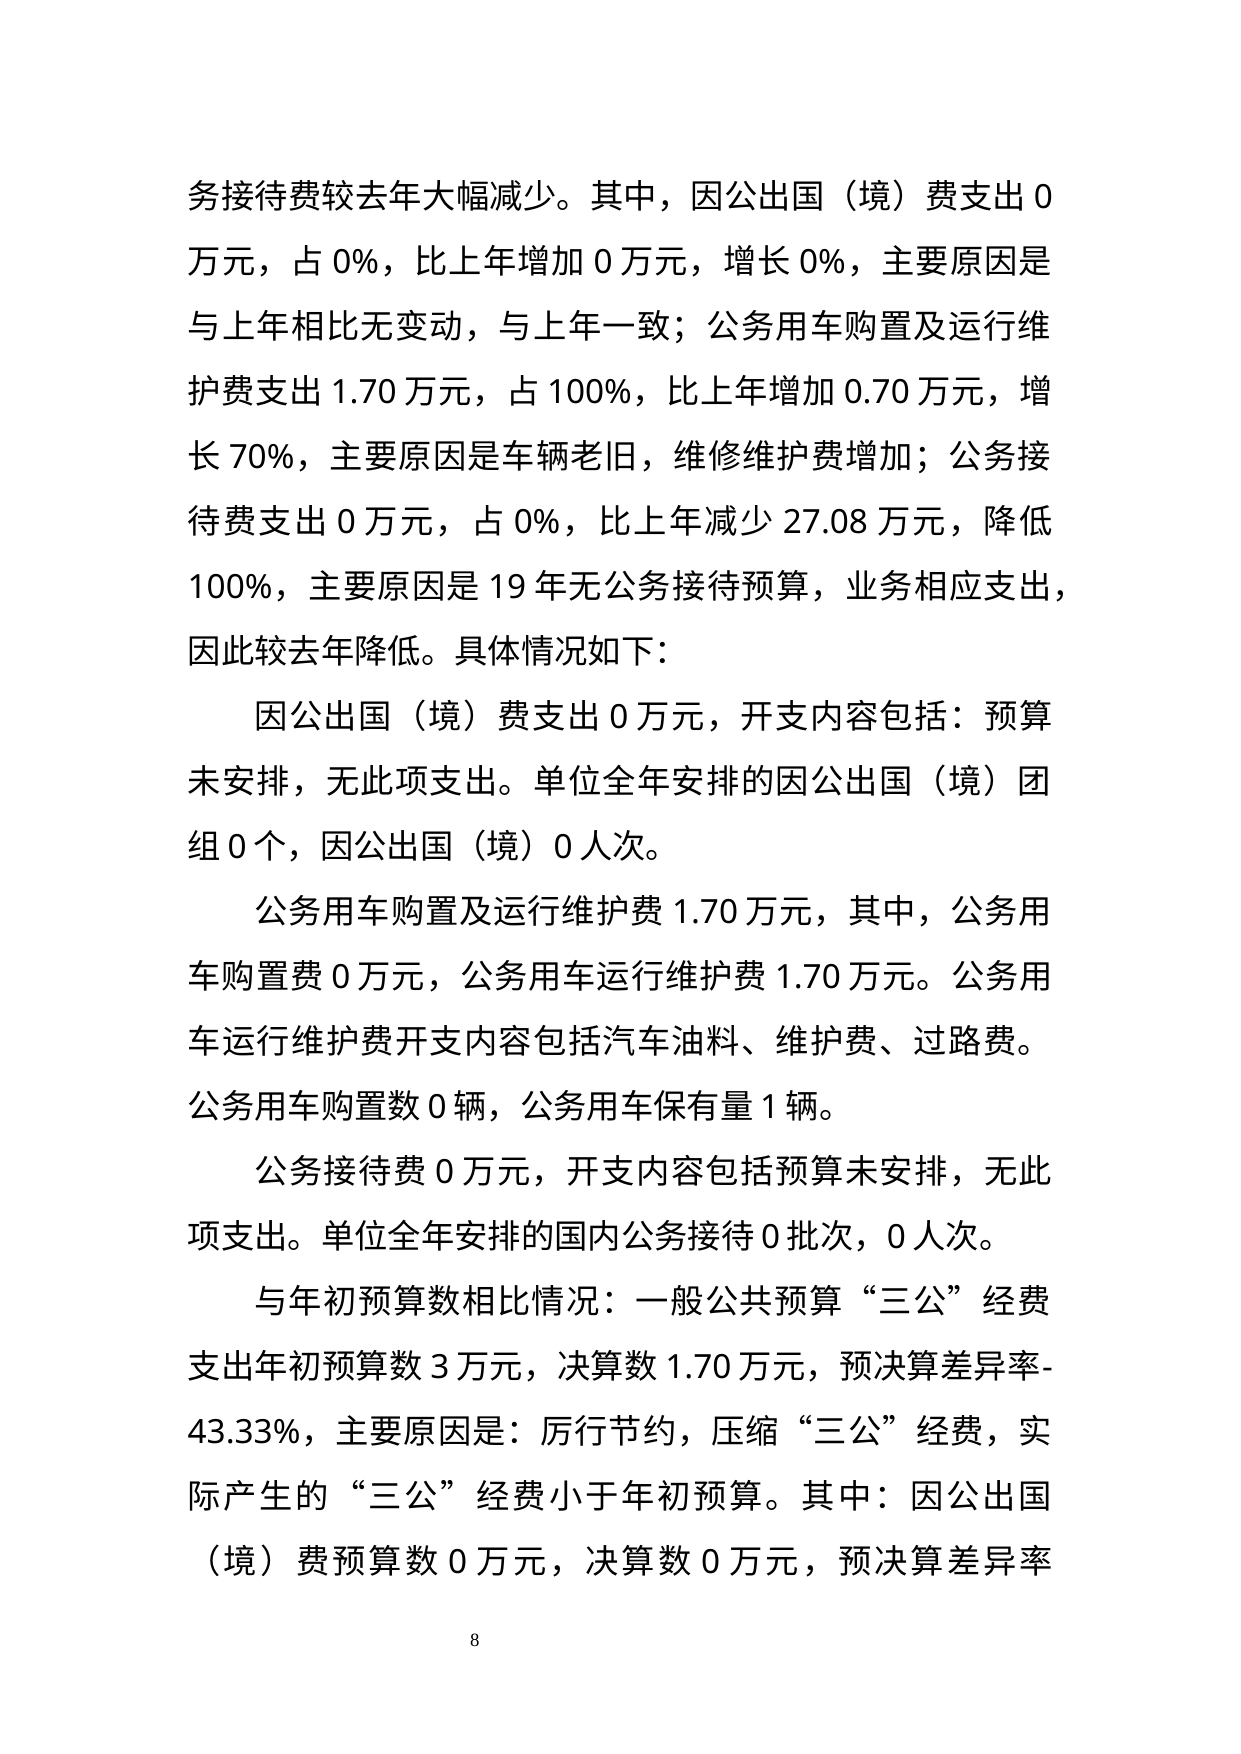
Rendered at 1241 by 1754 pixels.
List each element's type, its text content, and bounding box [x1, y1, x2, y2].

text 因公出国（境）费支出0万元，开支内容包括：预算未安排，无此项支出。单位全年安排的因公出国（境）团组0个，因公出国（境）0人次。 [187, 682, 1053, 877]
text 公务接待费0万元，开支内容包括预算未安排，无此项支出。单位全年安排的国内公务接待0批次，0人次。 [187, 1137, 1053, 1267]
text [187, 162, 1053, 682]
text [187, 1267, 1053, 1592]
text 公务用车购置及运行维护费1.70万元，其中，公务用车购置费0万元，公务用车运行维护费1.70万元。公务用车运行维护费开支内容包括汽车油料、维护费、过路费。公务用车购置数0辆，公务用车保有量1辆。 [187, 877, 1053, 1137]
